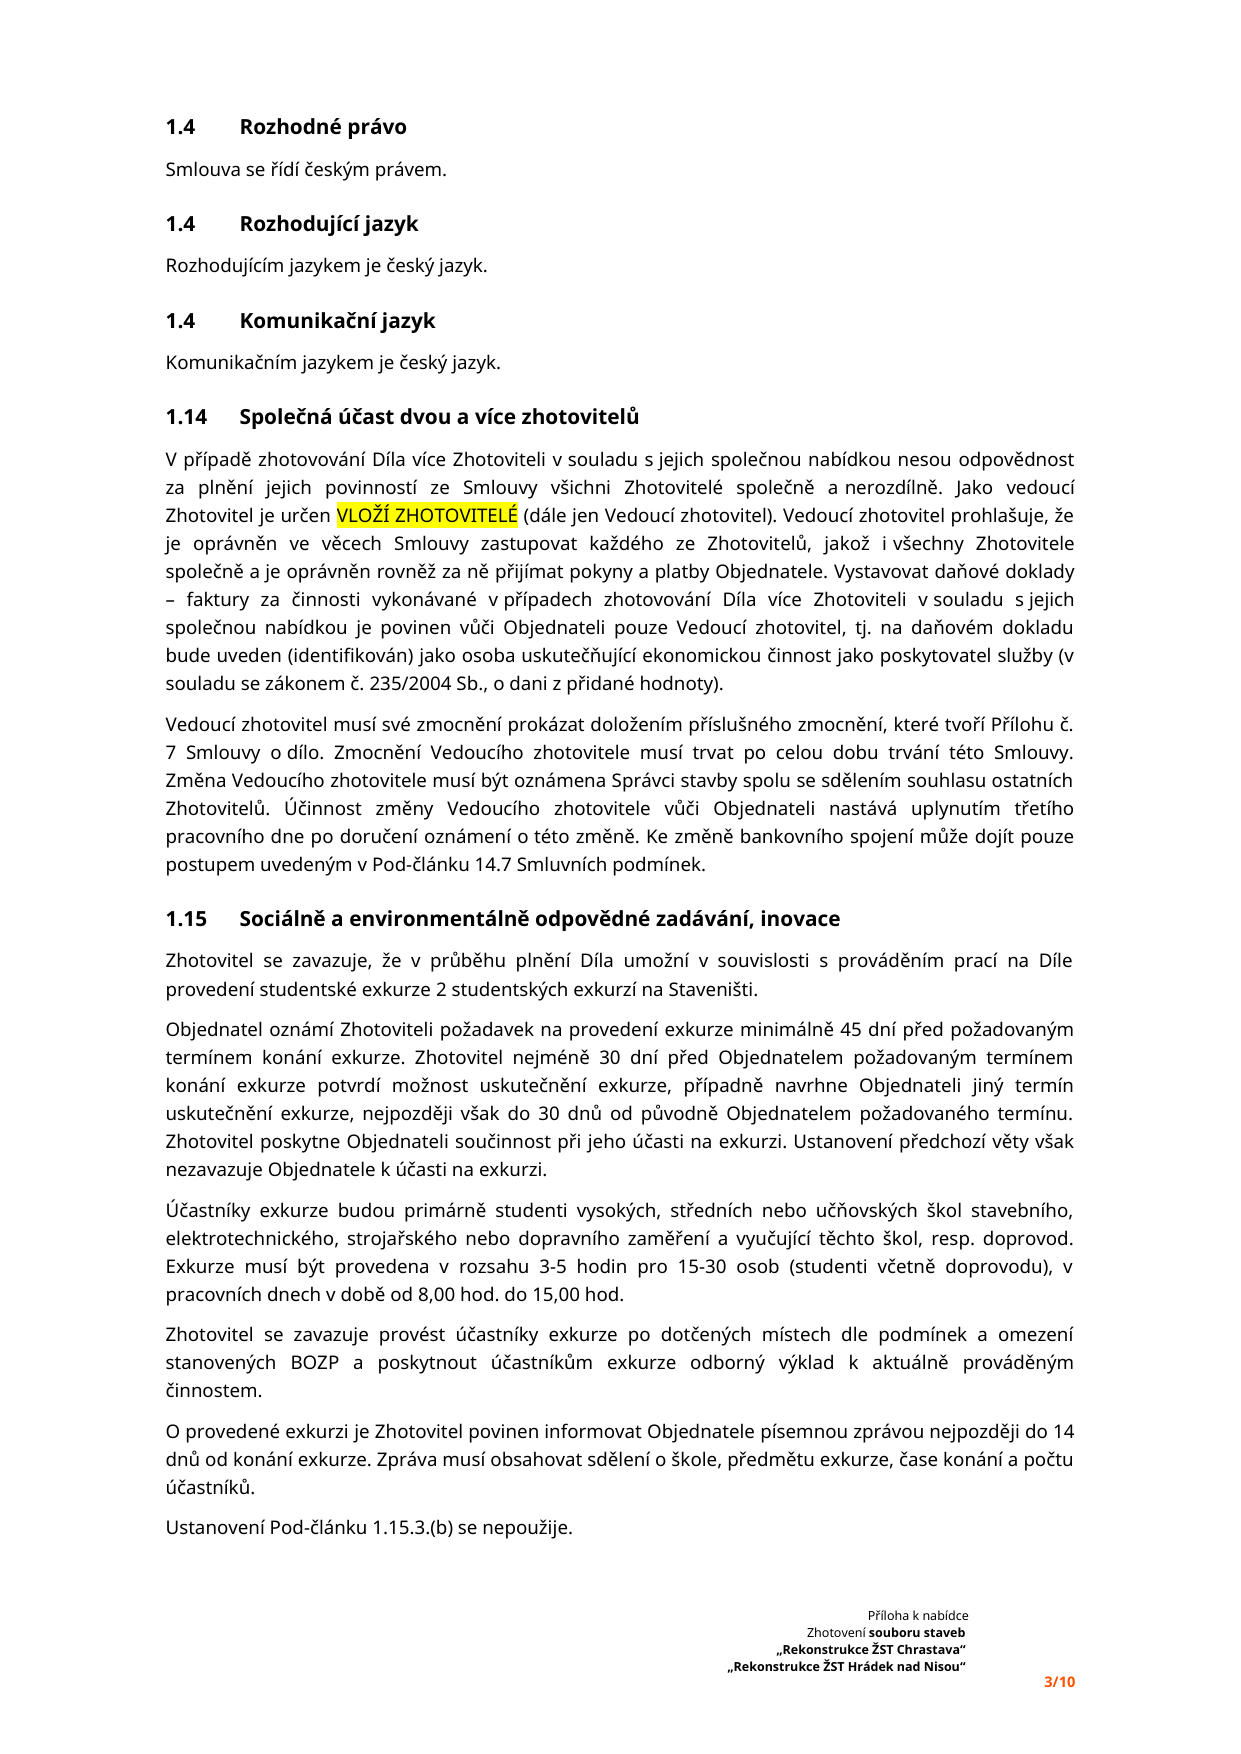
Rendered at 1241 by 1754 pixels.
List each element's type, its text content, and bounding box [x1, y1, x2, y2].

text Vedoucí zhotovitel musí své zmocnění prokázat doložením příslušného zmocnění, které tvoří Přílohu č. 7 Smlouvy o dílo. Zmocnění Vedoucího zhotovitele musí trvat po celou dobu trvání této Smlouvy. Změna Vedoucího zhotovitele musí být oznámena Správci stavby spolu se sdělením souhlasu ostatních Zhotovitelů. Účinnost změny Vedoucího zhotovitele vůči Objednateli nastává uplynutím třetího pracovního dne po doručení oznámení o této změně. Ke změně bankovního spojení může dojít pouze postupem uvedeným v Pod-článku 14.7 Smluvních podmínek. [165, 711, 1075, 877]
text Komunikačním jazykem je český jazyk. [165, 349, 1075, 375]
text 1.4 Rozhodné právo [165, 112, 1075, 141]
text Ustanovení Pod-článku 1.15.3.(b) se nepoužije. [165, 1515, 1075, 1540]
text Objednatel oznámí Zhotoviteli požadavek na provedení exkurze minimálně 45 dní před požadovaným termínem konání exkurze. Zhotovitel nejméně 30 dní před Objednatelem požadovaným termínem konání exkurze potvrdí možnost uskutečnění exkurze, případně navrhne Objednateli jiný termín uskutečnění exkurze, nejpozději však do 30 dnů od původně Objednatelem požadovaného termínu. Zhotovitel poskytne Objednateli součinnost při jeho účasti na exkurzi. Ustanovení předchozí věty však nezavazuje Objednatele k účasti na exkurzi. [165, 1016, 1075, 1182]
text Zhotovitel se zavazuje, že v průběhu plnění Díla umožní v souvislosti s prováděním prací na Díle provedení studentské exkurze 2 studentských exkurzí na Staveništi. [165, 948, 1075, 1001]
text Rozhodujícím jazykem je český jazyk. [165, 253, 1075, 278]
text 1.14 Společná účast dvou a více zhotovitelů [165, 402, 1075, 431]
text 1.4 Komunikační jazyk [165, 306, 1075, 334]
text Účastníky exkurze budou primárně studenti vysokých, středních nebo učňovských škol stavebního, elektrotechnického, strojařského nebo dopravního zaměření a vyučující těchto škol, resp. doprovod. Exkurze musí být provedena v rozsahu 3-5 hodin pro 15-30 osob (studenti včetně doprovodu), v pracovních dnech v době od 8,00 hod. do 15,00 hod. [165, 1197, 1075, 1307]
text V případě zhotovování Díla více Zhotoviteli v souladu s jejich společnou nabídkou nesou odpovědnost za plnění jejich povinností ze Smlouvy všichni Zhotovitelé společně a nerozdílně. Jako vedoucí Zhotovitel je určen VLOŽÍ ZHOTOVITELÉ (dále jen Vedoucí zhotovitel). Vedoucí zhotovitel prohlašuje, že je oprávněn ve věcech Smlouvy zastupovat každého ze Zhotovitelů, jakož i všechny Zhotovitele společně a je oprávněn rovněž za ně přijímat pokyny a platby Objednatele. Vystavovat daňové doklady – faktury za činnosti vykonávané v případech zhotovování Díla více Zhotoviteli v souladu s jejich společnou nabídkou je povinen vůči Objednateli pouze Vedoucí zhotovitel, tj. na daňovém dokladu bude uveden (identifikován) jako osoba uskutečňující ekonomickou činnost jako poskytovatel služby (v souladu se zákonem č. 235/2004 Sb., o dani z přidané hodnoty). [165, 446, 1075, 696]
text Smlouva se řídí českým právem. [165, 156, 1075, 181]
text 1.15 Sociálně a environmentálně odpovědné zadávání, inovace [165, 904, 1075, 932]
text Zhotovitel se zavazuje provést účastníky exkurze po dotčených místech dle podmínek a omezení stanovených BOZP a poskytnout účastníkům exkurze odborný výklad k aktuálně prováděným činnostem. [165, 1322, 1075, 1403]
text 1.4 Rozhodující jazyk [165, 209, 1075, 237]
text O provedené exkurzi je Zhotovitel povinen informovat Objednatele písemnou zprávou nejpozději do 14 dnů od konání exkurze. Zpráva musí obsahovat sdělení o škole, předmětu exkurze, čase konání a počtu účastníků. [165, 1418, 1075, 1500]
